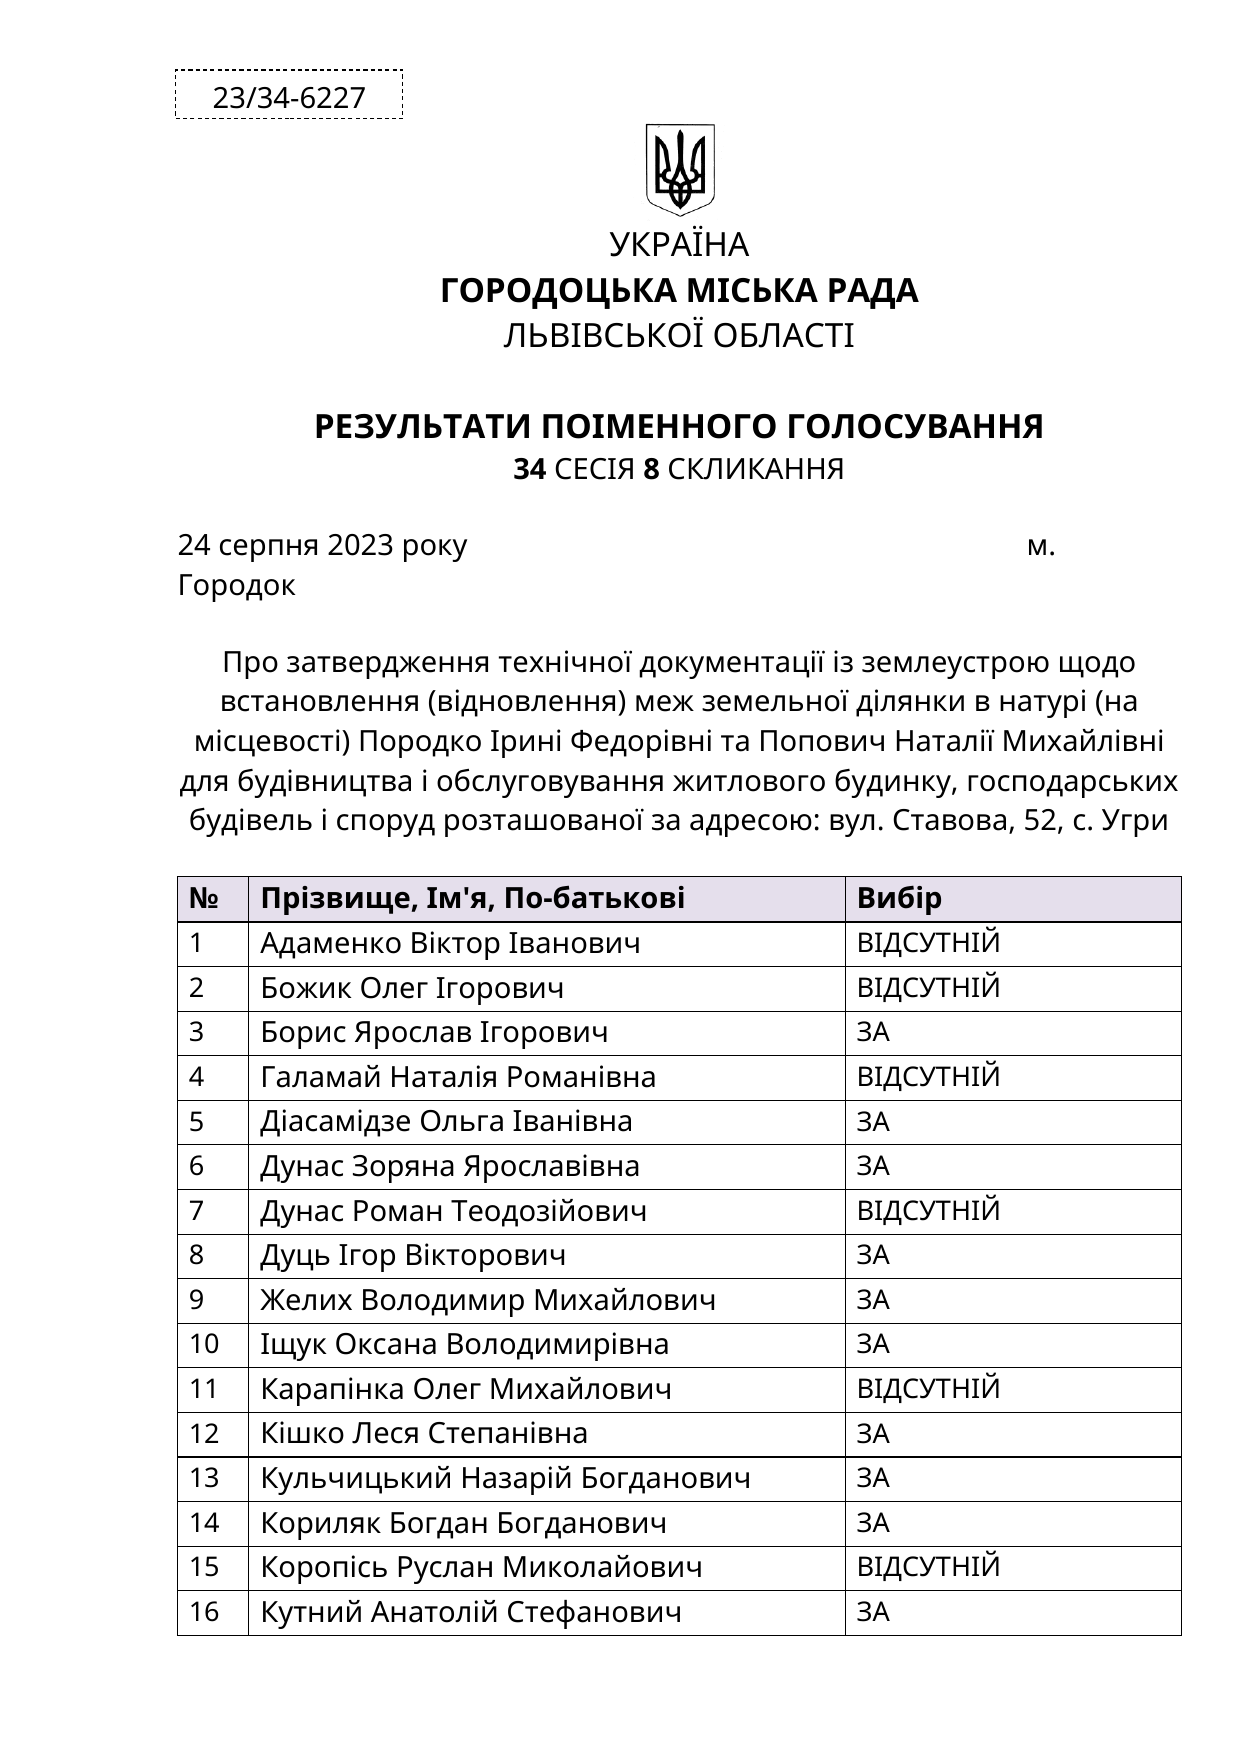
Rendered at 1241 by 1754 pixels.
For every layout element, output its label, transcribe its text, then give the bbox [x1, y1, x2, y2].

table_cell Галамай Наталія Романівна [249, 1056, 845, 1100]
table_header № [178, 877, 248, 921]
table_cell 3 [178, 1012, 248, 1055]
table_cell ЗА [846, 1591, 1181, 1635]
table_cell Кутний Анатолій Стефанович [249, 1591, 845, 1635]
table_cell ЗА [846, 1235, 1181, 1278]
table_cell ЗА [846, 1145, 1181, 1189]
table_cell 10 [178, 1324, 248, 1367]
table_cell ЗА [846, 1012, 1181, 1055]
table_cell 4 [178, 1056, 248, 1100]
table_cell 2 [178, 967, 248, 1011]
table_cell ЗА [846, 1413, 1181, 1456]
table_cell ВІДСУТНІЙ [846, 1190, 1181, 1233]
text УКРАЇНА [177, 221, 1181, 266]
table_cell Дунас Зоряна Ярославівна [249, 1145, 845, 1189]
table_cell ВІДСУТНІЙ [846, 1368, 1181, 1412]
table_cell Іщук Оксана Володимирівна [249, 1324, 845, 1367]
text РЕЗУЛЬТАТИ ПОІМЕННОГО ГОЛОСУВАННЯ [177, 403, 1181, 448]
table_cell 8 [178, 1235, 248, 1278]
table_cell Желих Володимир Михайлович [249, 1279, 845, 1323]
table_cell 9 [178, 1279, 248, 1323]
table_cell Адаменко Віктор Іванович [249, 923, 845, 966]
table_cell ЗА [846, 1101, 1181, 1144]
table_cell Діасамідзе Ольга Іванівна [249, 1101, 845, 1144]
table_cell ВІДСУТНІЙ [846, 967, 1181, 1011]
table_cell 6 [178, 1145, 248, 1189]
table_cell ВІДСУТНІЙ [846, 923, 1181, 966]
table_cell 1 [178, 923, 248, 966]
text 24 серпня 2023 року м. Городок [177, 525, 1181, 604]
table_cell ЗА [846, 1279, 1181, 1323]
table_cell 13 [178, 1458, 248, 1501]
table_cell Дунас Роман Теодозійович [249, 1190, 845, 1233]
text Про затвердження технічної документації із землеустрою щодо встановлення (відновлення) меж земельної ділянки в натурі (на місцевості) Породко Ірині Федорівні та Попович Наталії Михайлівні для будівництва і обслуговування житлового будинку, господарських будівель і споруд розташованої за адресою: вул. Ставова, 52, с. Угри [177, 641, 1181, 839]
table_cell Дуць Ігор Вікторович [249, 1235, 845, 1278]
text ЛЬВІВСЬКОЇ ОБЛАСТІ [177, 312, 1181, 357]
picture [633, 118, 726, 221]
table_cell Кульчицький Назарій Богданович [249, 1458, 845, 1501]
table_cell 15 [178, 1547, 248, 1590]
text ГОРОДОЦЬКА МІСЬКА РАДА [177, 266, 1181, 312]
table_cell ЗА [846, 1324, 1181, 1367]
table_cell Кориляк Богдан Богданович [249, 1502, 845, 1546]
table_cell 12 [178, 1413, 248, 1456]
table_cell ЗА [846, 1458, 1181, 1501]
text 34 СЕСІЯ 8 СКЛИКАННЯ [177, 448, 1181, 488]
table_cell ЗА [846, 1502, 1181, 1546]
table_cell ВІДСУТНІЙ [846, 1056, 1181, 1100]
table_cell 5 [178, 1101, 248, 1144]
table_cell Божик Олег Ігорович [249, 967, 845, 1011]
table_header Вибір [846, 877, 1181, 921]
table_cell Борис Ярослав Ігорович [249, 1012, 845, 1055]
table_cell 11 [178, 1368, 248, 1412]
table_cell Коропісь Руслан Миколайович [249, 1547, 845, 1590]
table_cell 16 [178, 1591, 248, 1635]
table_cell 7 [178, 1190, 248, 1233]
table_header Прізвище, Ім'я, По-батькові [249, 877, 845, 921]
table_cell 14 [178, 1502, 248, 1546]
table_cell Карапінка Олег Михайлович [249, 1368, 845, 1412]
table_cell Кішко Леся Степанівна [249, 1413, 845, 1456]
table_cell ВІДСУТНІЙ [846, 1547, 1181, 1590]
